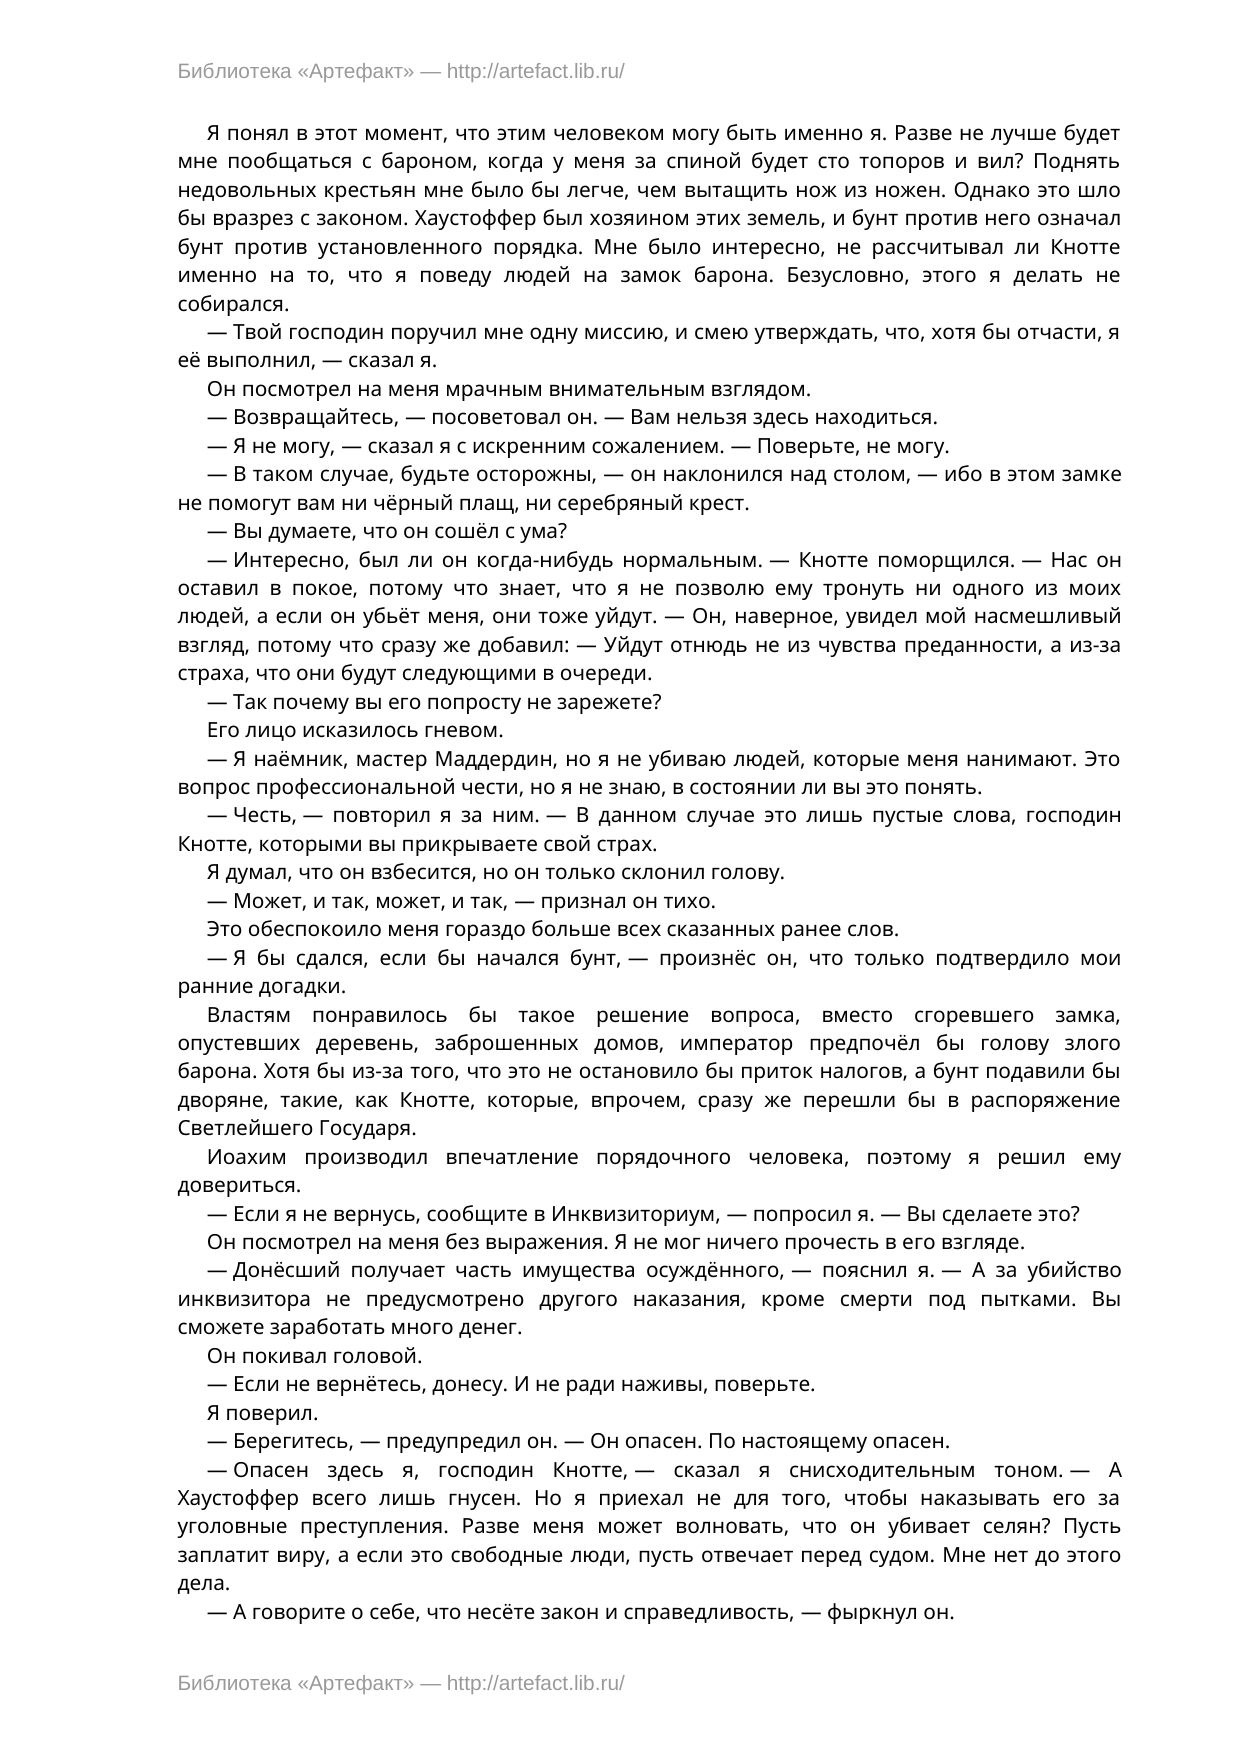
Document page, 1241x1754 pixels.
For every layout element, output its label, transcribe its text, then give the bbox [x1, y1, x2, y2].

text — Берегитесь, — предупредил он. — Он опасен. По настоящему опасен. [177, 1426, 1122, 1455]
text Я поверил. [177, 1398, 1122, 1426]
text Иоахим производил впечатление порядочного человека, поэтому я решил ему довериться. [177, 1142, 1122, 1199]
text — Если не вернётесь, донесу. И не ради наживы, поверьте. [177, 1369, 1122, 1398]
text Я думал, что он взбесится, но он только склонил голову. [177, 857, 1122, 886]
text — Я наёмник, мастер Маддердин, но я не убиваю людей, которые меня нанимают. Это вопрос профессиональной чести, но я не знаю, в состоянии ли вы это понять. [177, 744, 1122, 801]
text — В таком случае, будьте осторожны, — он наклонился над столом, — ибо в этом замке не помогут вам ни чёрный плащ, ни серебряный крест. [177, 459, 1122, 516]
text — Донёсший получает часть имущества осуждённого, — пояснил я. — А за убийство инквизитора не предусмотрено другого наказания, кроме смерти под пытками. Вы сможете заработать много денег. [177, 1256, 1122, 1341]
text Властям понравилось бы такое решение вопроса, вместо сгоревшего замка, опустевших деревень, заброшенных домов, император предпочёл бы голову злого барона. Хотя бы из-за того, что это не остановило бы приток налогов, а бунт подавили бы дворяне, такие, как Кнотте, которые, впрочем, сразу же перешли бы в распоряжение Светлейшего Государя. [177, 1000, 1122, 1142]
text — Так почему вы его попросту не зарежете? [177, 687, 1122, 715]
text — Опасен здесь я, господин Кнотте, — сказал я снисходительным тоном. — А Хаустоффер всего лишь гнусен. Но я приехал не для того, чтобы наказывать его за уголовные преступления. Разве меня может волновать, что он убивает селян? Пусть заплатит виру, а если это свободные люди, пусть отвечает перед судом. Мне нет до этого дела. [177, 1455, 1122, 1597]
text — Твой господин поручил мне одну миссию, и смею утверждать, что, хотя бы отчасти, я её выполнил, — сказал я. [177, 317, 1122, 374]
text Он посмотрел на меня мрачным внимательным взглядом. [177, 374, 1122, 402]
text Его лицо исказилось гневом. [177, 715, 1122, 744]
text Он покивал головой. [177, 1341, 1122, 1369]
text — Если я не вернусь, сообщите в Инквизиториум, — попросил я. — Вы сделаете это? [177, 1199, 1122, 1227]
text Это обеспокоило меня гораздо больше всех сказанных ранее слов. [177, 914, 1122, 943]
text Он посмотрел на меня без выражения. Я не мог ничего прочесть в его взгляде. [177, 1227, 1122, 1256]
text — Может, и так, может, и так, — признал он тихо. [177, 886, 1122, 914]
text — Возвращайтесь, — посоветовал он. — Вам нельзя здесь находиться. [177, 402, 1122, 431]
text — Я бы сдался, если бы начался бунт, — произнёс он, что только подтвердило мои ранние догадки. [177, 943, 1122, 1000]
text — А говорите о себе, что несёте закон и справедливость, — фыркнул он. [177, 1597, 1122, 1625]
text — Интересно, был ли он когда-нибудь нормальным. — Кнотте поморщился. — Нас он оставил в покое, потому что знает, что я не позволю ему тронуть ни одного из моих людей, а если он убьёт меня, они тоже уйдут. — Он, наверное, увидел мой насмешливый взгляд, потому что сразу же добавил: — Уйдут отнюдь не из чувства преданности, а из-за страха, что они будут следующими в очереди. [177, 545, 1122, 687]
text Я понял в этот момент, что этим человеком могу быть именно я. Разве не лучше будет мне пообщаться с бароном, когда у меня за спиной будет сто топоров и вил? Поднять недовольных крестьян мне было бы легче, чем вытащить нож из ножен. Однако это шло бы вразрез с законом. Хаустоффер был хозяином этих земель, и бунт против него означал бунт против установленного порядка. Мне было интересно, не рассчитывал ли Кнотте именно на то, что я поведу людей на замок барона. Безусловно, этого я делать не собирался. [177, 118, 1122, 317]
text — Вы думаете, что он сошёл с ума? [177, 516, 1122, 545]
text — Честь, — повторил я за ним. — В данном случае это лишь пустые слова, господин Кнотте, которыми вы прикрываете свой страх. [177, 801, 1122, 857]
text — Я не могу, — сказал я с искренним сожалением. — Поверьте, не могу. [177, 431, 1122, 459]
